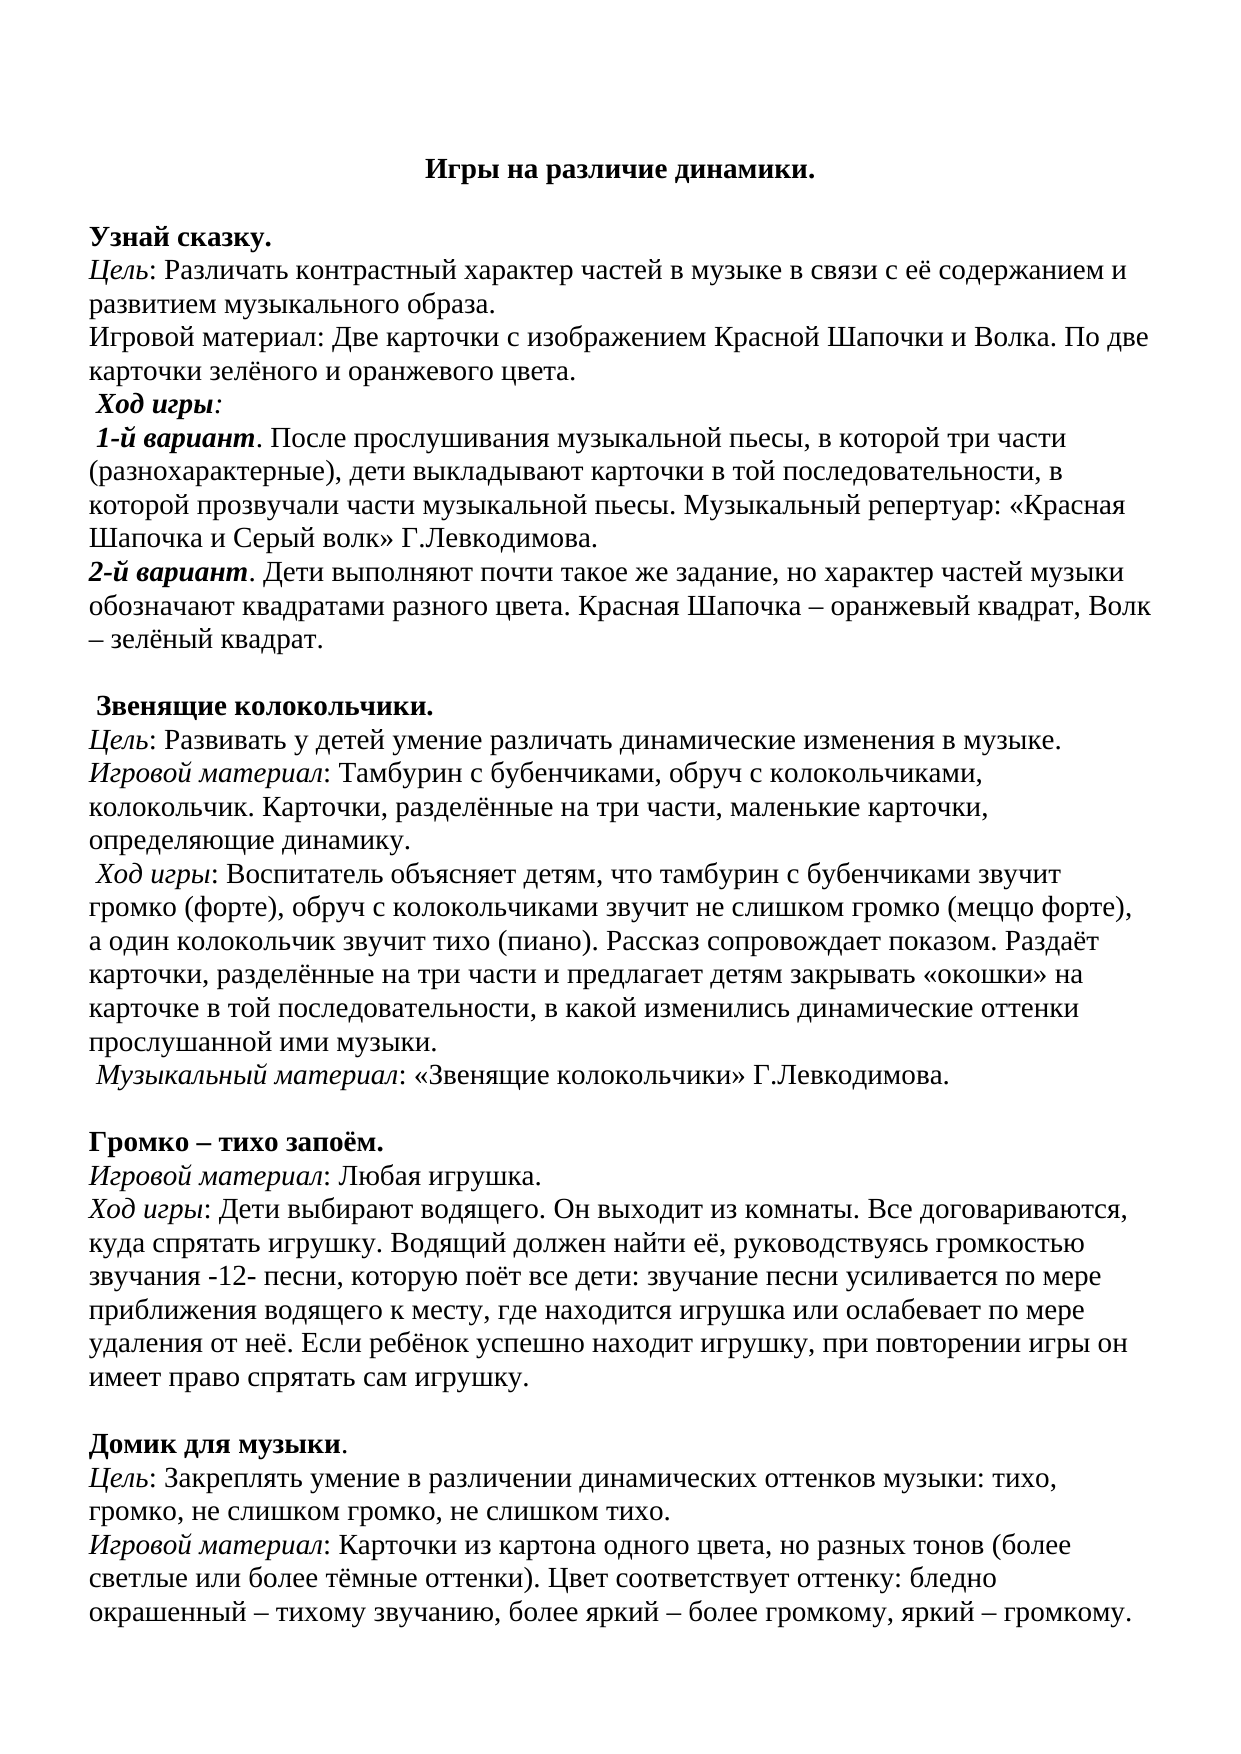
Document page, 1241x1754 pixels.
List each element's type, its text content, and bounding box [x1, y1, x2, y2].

text Игровой материал: Любая игрушка. [88, 1158, 1152, 1191]
text Цель: Закреплять умение в различении динамических оттенков музыки: тихо, громко, не слишком громко, не слишком тихо. [88, 1460, 1152, 1527]
text Ход игры: Дети выбирают водящего. Он выходит из комнаты. Все договариваются, куда спрятать игрушку. Водящий должен найти её, руководствуясь громкостью звучания -12- песни, которую поёт все дети: звучание песни усиливается по мере приближения водящего к месту, где находится игрушка или ослабевает по мере удаления от неё. Если ребёнок успешно находит игрушку, при повторении игры он имеет право спрятать сам игрушку. [88, 1191, 1152, 1393]
text Цель: Различать контрастный характер частей в музыке в связи с её содержанием и развитием музыкального образа. [88, 252, 1152, 319]
text Узнай сказку. [88, 219, 1152, 252]
text Громко – тихо запоём. [88, 1124, 1152, 1158]
text Ход игры: Воспитатель объясняет детям, что тамбурин с бубенчиками звучит громко (форте), обруч с колокольчиками звучит не слишком громко (меццо форте), а один колокольчик звучит тихо (пиано). Рассказ сопровождает показом. Раздаёт карточки, разделённые на три части и предлагает детям закрывать «окошки» на карточке в той последовательности, в какой изменились динамические оттенки прослушанной ими музыки. [88, 856, 1152, 1057]
text 2-й вариант. Дети выполняют почти такое же задание, но характер частей музыки обозначают квадратами разного цвета. Красная Шапочка – оранжевый квадрат, Волк – зелёный квадрат. [88, 554, 1152, 655]
text Игровой материал: Две карточки с изображением Красной Шапочки и Волка. По две карточки зелёного и оранжевого цвета. [88, 319, 1152, 386]
text Звенящие колокольчики. [88, 688, 1152, 722]
text Игры на различие динамики. [88, 152, 1152, 185]
text 1-й вариант. После прослушивания музыкальной пьесы, в которой три части (разнохарактерные), дети выкладывают карточки в той последовательности, в которой прозвучали части музыкальной пьесы. Музыкальный репертуар: «Красная Шапочка и Серый волк» Г.Левкодимова. [88, 420, 1152, 554]
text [88, 1527, 1152, 1627]
text Ход игры: [88, 386, 1152, 420]
text Цель: Развивать у детей умение различать динамические изменения в музыке. Игровой материал: Тамбурин с бубенчиками, обруч с колокольчиками, колокольчик. Карточки, разделённые на три части, маленькие карточки, определяющие динамику. [88, 722, 1152, 856]
text Домик для музыки. [88, 1426, 1152, 1460]
text Музыкальный материал: «Звенящие колокольчики» Г.Левкодимова. [88, 1057, 1152, 1091]
